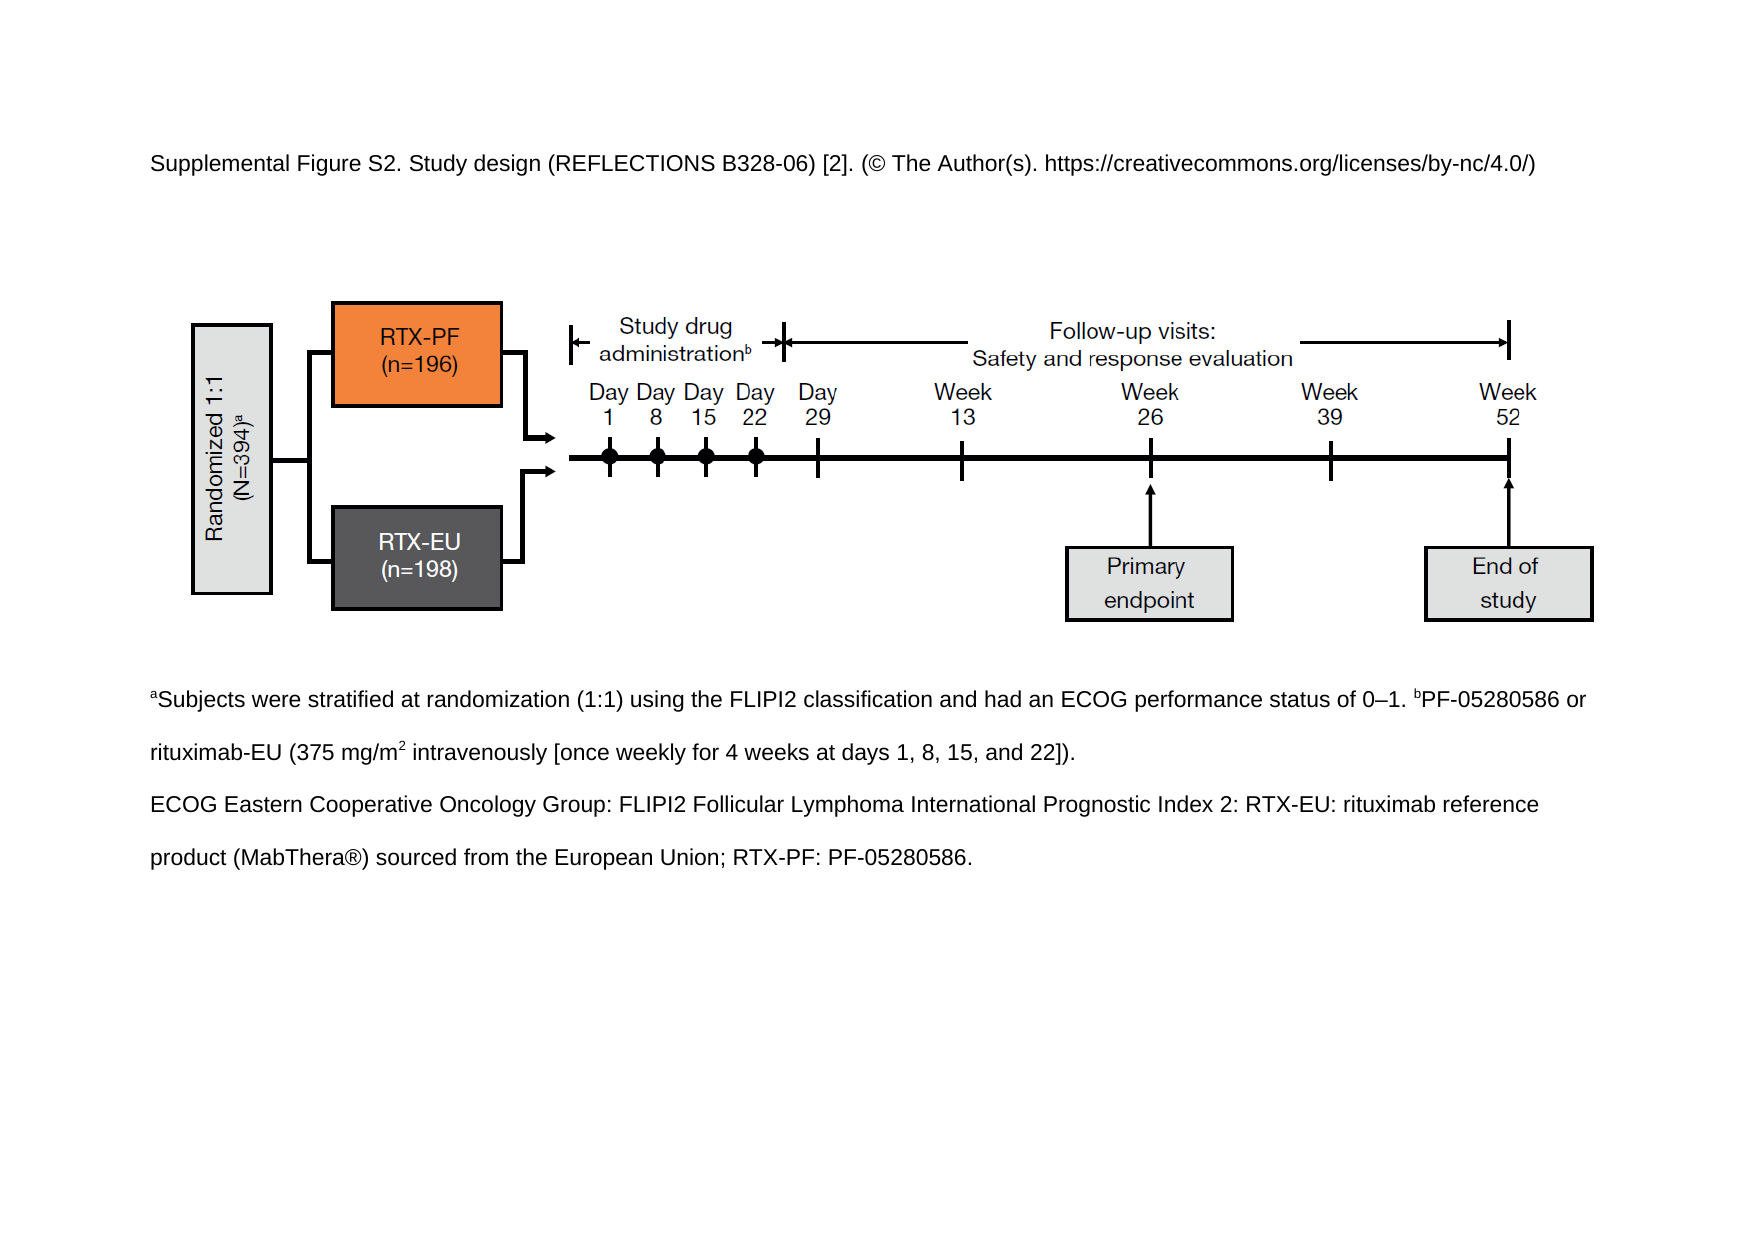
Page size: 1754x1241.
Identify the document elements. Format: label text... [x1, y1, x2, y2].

text aSubjects were stratified at randomization (1:1) using the FLIPI2 classification and had an ECOG performance status of 0–1. bPF-05280586 or rituximab-EU (375 mg/m2 intravenously [once weekly for 4 weeks at days 1, 8, 15, and 22]). [150, 686, 1604, 765]
picture [150, 255, 1604, 658]
text Supplemental Figure S2. Study design (REFLECTIONS B328-06) [2]. (© The Author(s). https://creativecommons.org/licenses/by-nc/4.0/) [150, 150, 1604, 176]
text ECOG Eastern Cooperative Oncology Group: FLIPI2 Follicular Lymphoma International Prognostic Index 2: RTX-EU: rituximab reference product (MabThera®) sourced from the European Union; RTX-PF: PF-05280586. [150, 791, 1604, 870]
